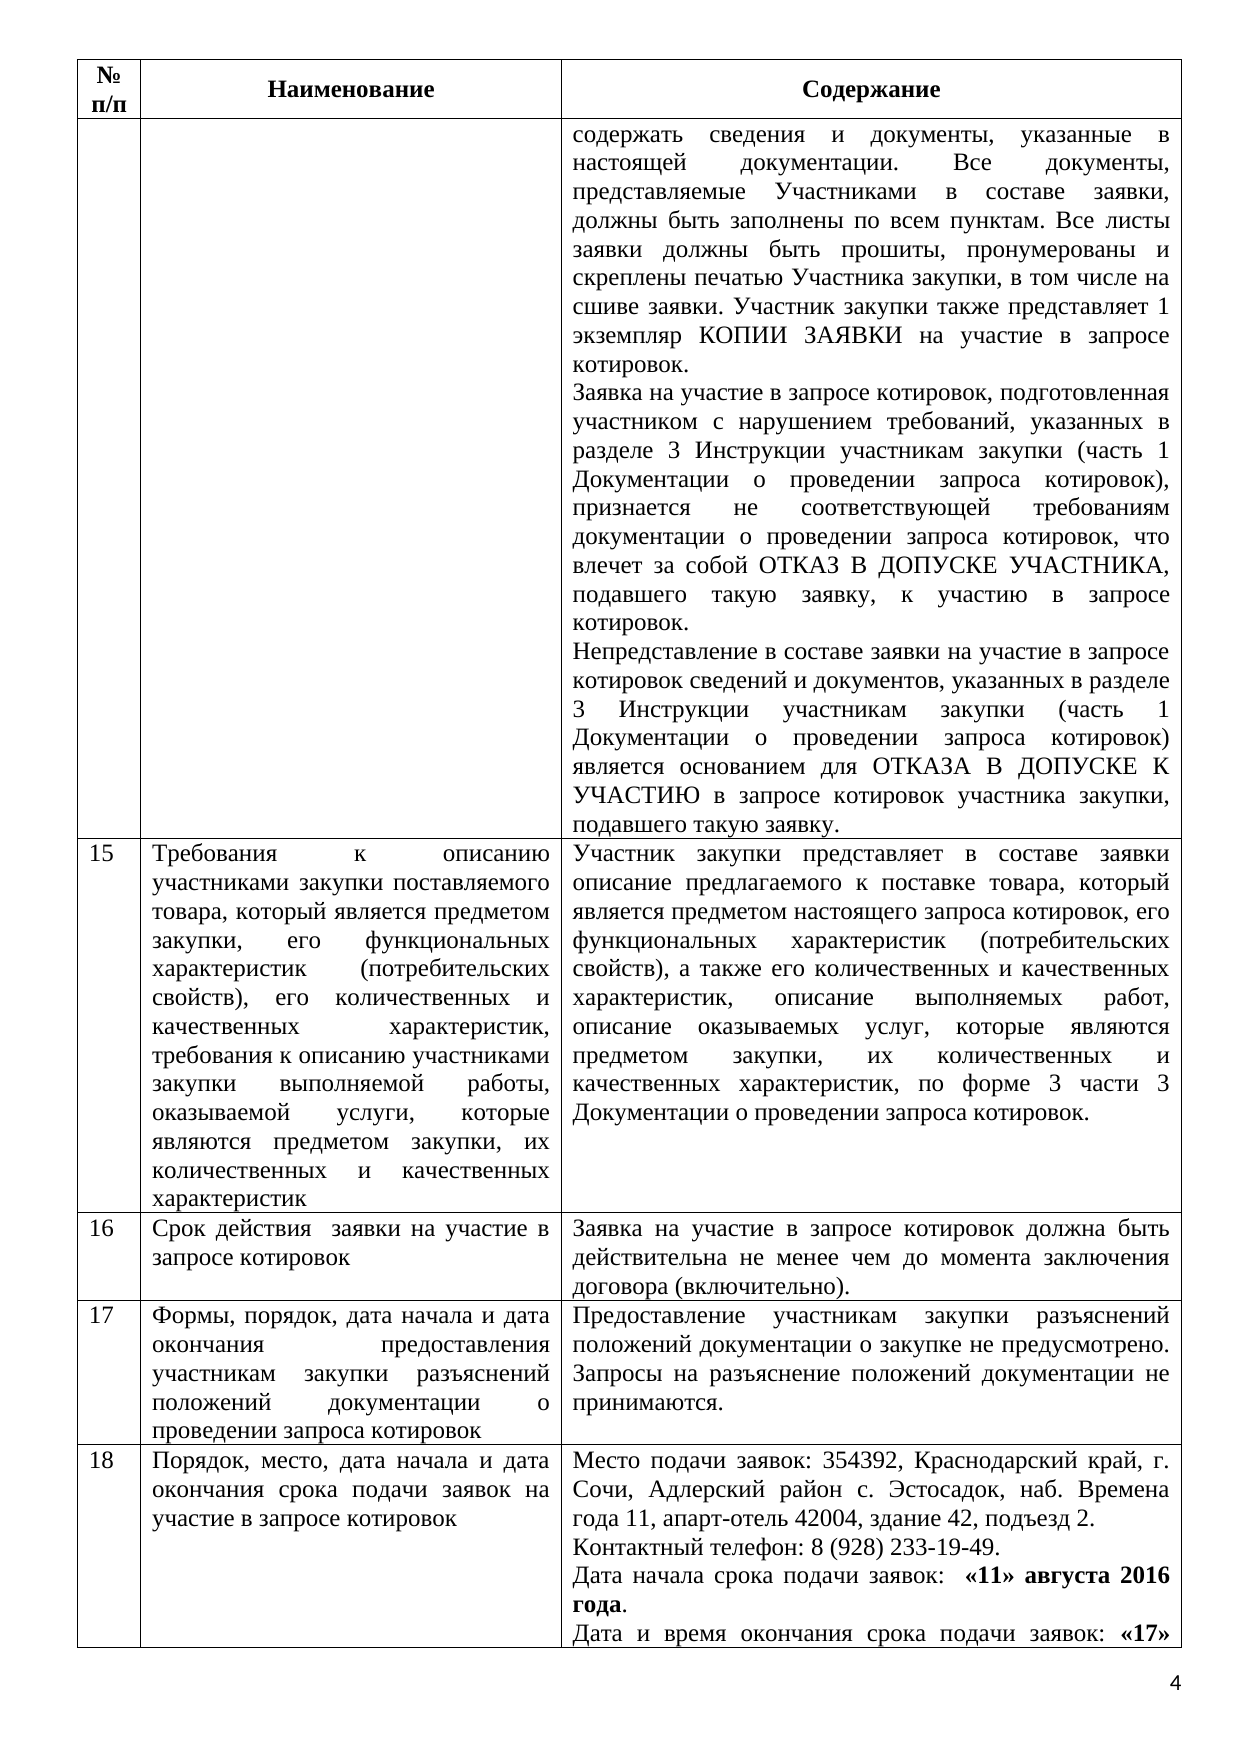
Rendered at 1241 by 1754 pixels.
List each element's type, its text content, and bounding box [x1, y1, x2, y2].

table_cell Срок действия заявки на участие в запросе котировок [141, 1213, 561, 1299]
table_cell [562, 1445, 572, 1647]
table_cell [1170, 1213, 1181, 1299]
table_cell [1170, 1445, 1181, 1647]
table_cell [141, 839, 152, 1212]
table_cell Предоставление участникам закупки разъяснений положений документации о закупке не предусмотрено. Запросы на разъяснение положений документации не принимаются. [562, 1301, 1181, 1444]
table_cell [141, 1445, 561, 1647]
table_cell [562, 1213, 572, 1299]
table_cell Участник закупки представляет в составе заявки описание предлагаемого к поставке товара, который является предметом настоящего запроса котировок, его функциональных характеристик (потребительских свойств), а также его количественных и качественных характеристик, описание выполняемых работ, описание оказываемых услуг, которые являются предметом закупки, их количественных и качественных характеристик, по форме 3 части 3 Документации о проведении запроса котировок. [562, 839, 1181, 1212]
table_header Наименование [141, 60, 561, 118]
table_cell [78, 1213, 140, 1299]
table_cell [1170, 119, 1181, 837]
table_cell [78, 839, 140, 1212]
table_header Содержание [562, 60, 1181, 118]
table_cell [78, 1445, 140, 1647]
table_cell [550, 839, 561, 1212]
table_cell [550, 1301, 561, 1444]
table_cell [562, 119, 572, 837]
table_cell [78, 119, 140, 837]
table_cell [78, 1301, 140, 1444]
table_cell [141, 119, 561, 837]
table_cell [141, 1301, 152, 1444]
